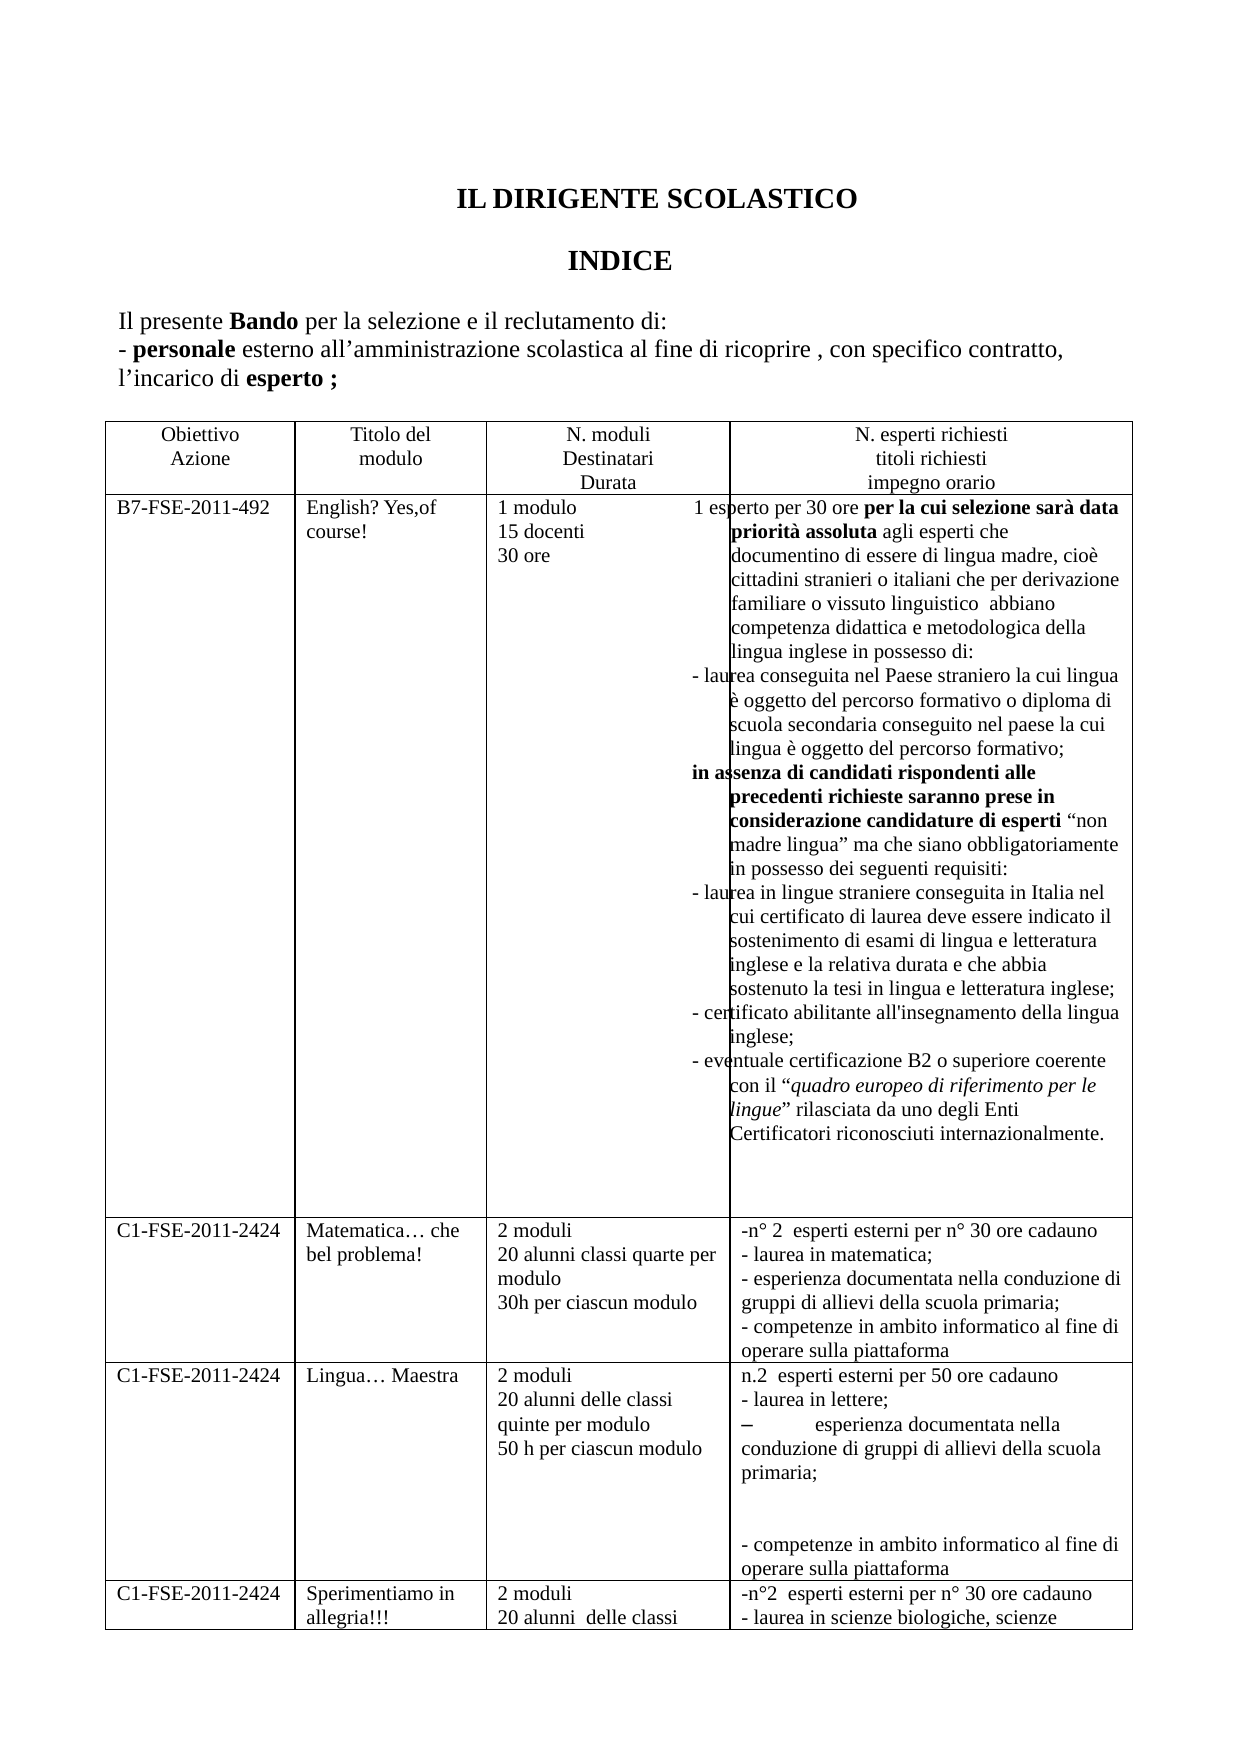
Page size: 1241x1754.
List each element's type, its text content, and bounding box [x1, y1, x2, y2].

table_cell 1 esperto per 30 ore per la cui selezione sarà data priorità assoluta agli esperti che documentino di essere di lingua madre, cioè cittadini stranieri o italiani che per derivazione familiare o vissuto linguistico abbiano competenza didattica e metodologica della lingua inglese in possesso di: - laurea conseguita nel Paese straniero la cui lingua è oggetto del percorso formativo o diploma di scuola secondaria conseguito nel paese la cui lingua è oggetto del percorso formativo; in assenza di candidati rispondenti alle precedenti richieste saranno prese in considerazione candidature di esperti “non madre lingua” ma che siano obbligatoriamente in possesso dei seguenti requisiti: - laurea in lingue straniere conseguita in Italia nel cui certificato di laurea deve essere indicato il sostenimento di esami di lingua e letteratura inglese e la relativa durata e che abbia sostenuto la tesi in lingua e letteratura inglese; - certificato abilitante all'insegnamento della lingua inglese; - eventuale certificazione B2 o superiore coerente con il “quadro europeo di riferimento per le lingue” rilasciata da uno degli Enti Certificatori riconosciuti internazionalmente. [731, 495, 1132, 1217]
table_header N. esperti richiesti titoli richiesti impegno orario [731, 422, 1132, 494]
text Il presente Bando per la selezione e il reclutamento di: [118, 306, 1122, 334]
table_header Obiettivo Azione [106, 422, 294, 494]
text IL DIRIGENTE SCOLASTICO [118, 181, 1122, 215]
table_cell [487, 1581, 729, 1629]
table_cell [731, 1581, 1132, 1629]
table_cell 1 modulo 15 docenti 30 ore [487, 495, 729, 1217]
table_cell B7-FSE-2011-492 [106, 495, 294, 1217]
table_cell C1-FSE-2011-2424 [106, 1218, 294, 1362]
table_cell Matematica… che bel problema! [296, 1218, 486, 1362]
table_cell Lingua… Maestra [296, 1363, 486, 1580]
text - personale esterno all’amministrazione scolastica al fine di ricoprire , con specifico contratto, l’incarico di esperto ; [118, 334, 1122, 392]
text INDICE [118, 243, 1122, 277]
table_cell 2 moduli 20 alunni delle classi quinte per modulo 50 h per ciascun modulo [487, 1363, 729, 1580]
table_cell C1-FSE-2011-2424 [106, 1363, 294, 1580]
table_header N. moduli Destinatari Durata [487, 422, 729, 494]
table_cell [296, 1581, 486, 1629]
table_cell n.2 esperti esterni per 50 ore cadauno - laurea in lettere; esperienza documentata nella conduzione di gruppi di allievi della scuola primaria; - competenze in ambito informatico al fine di operare sulla piattaforma [731, 1363, 1132, 1580]
table_cell 2 moduli 20 alunni classi quarte per modulo 30h per ciascun modulo [487, 1218, 729, 1362]
table_cell -n° 2 esperti esterni per n° 30 ore cadauno - laurea in matematica; - esperienza documentata nella conduzione di gruppi di allievi della scuola primaria; - competenze in ambito informatico al fine di operare sulla piattaforma [731, 1218, 1132, 1362]
table_cell English? Yes,of course! [296, 495, 486, 1217]
table_header Titolo del modulo [296, 422, 486, 494]
table_cell C1-FSE-2011-2424 [106, 1581, 294, 1629]
